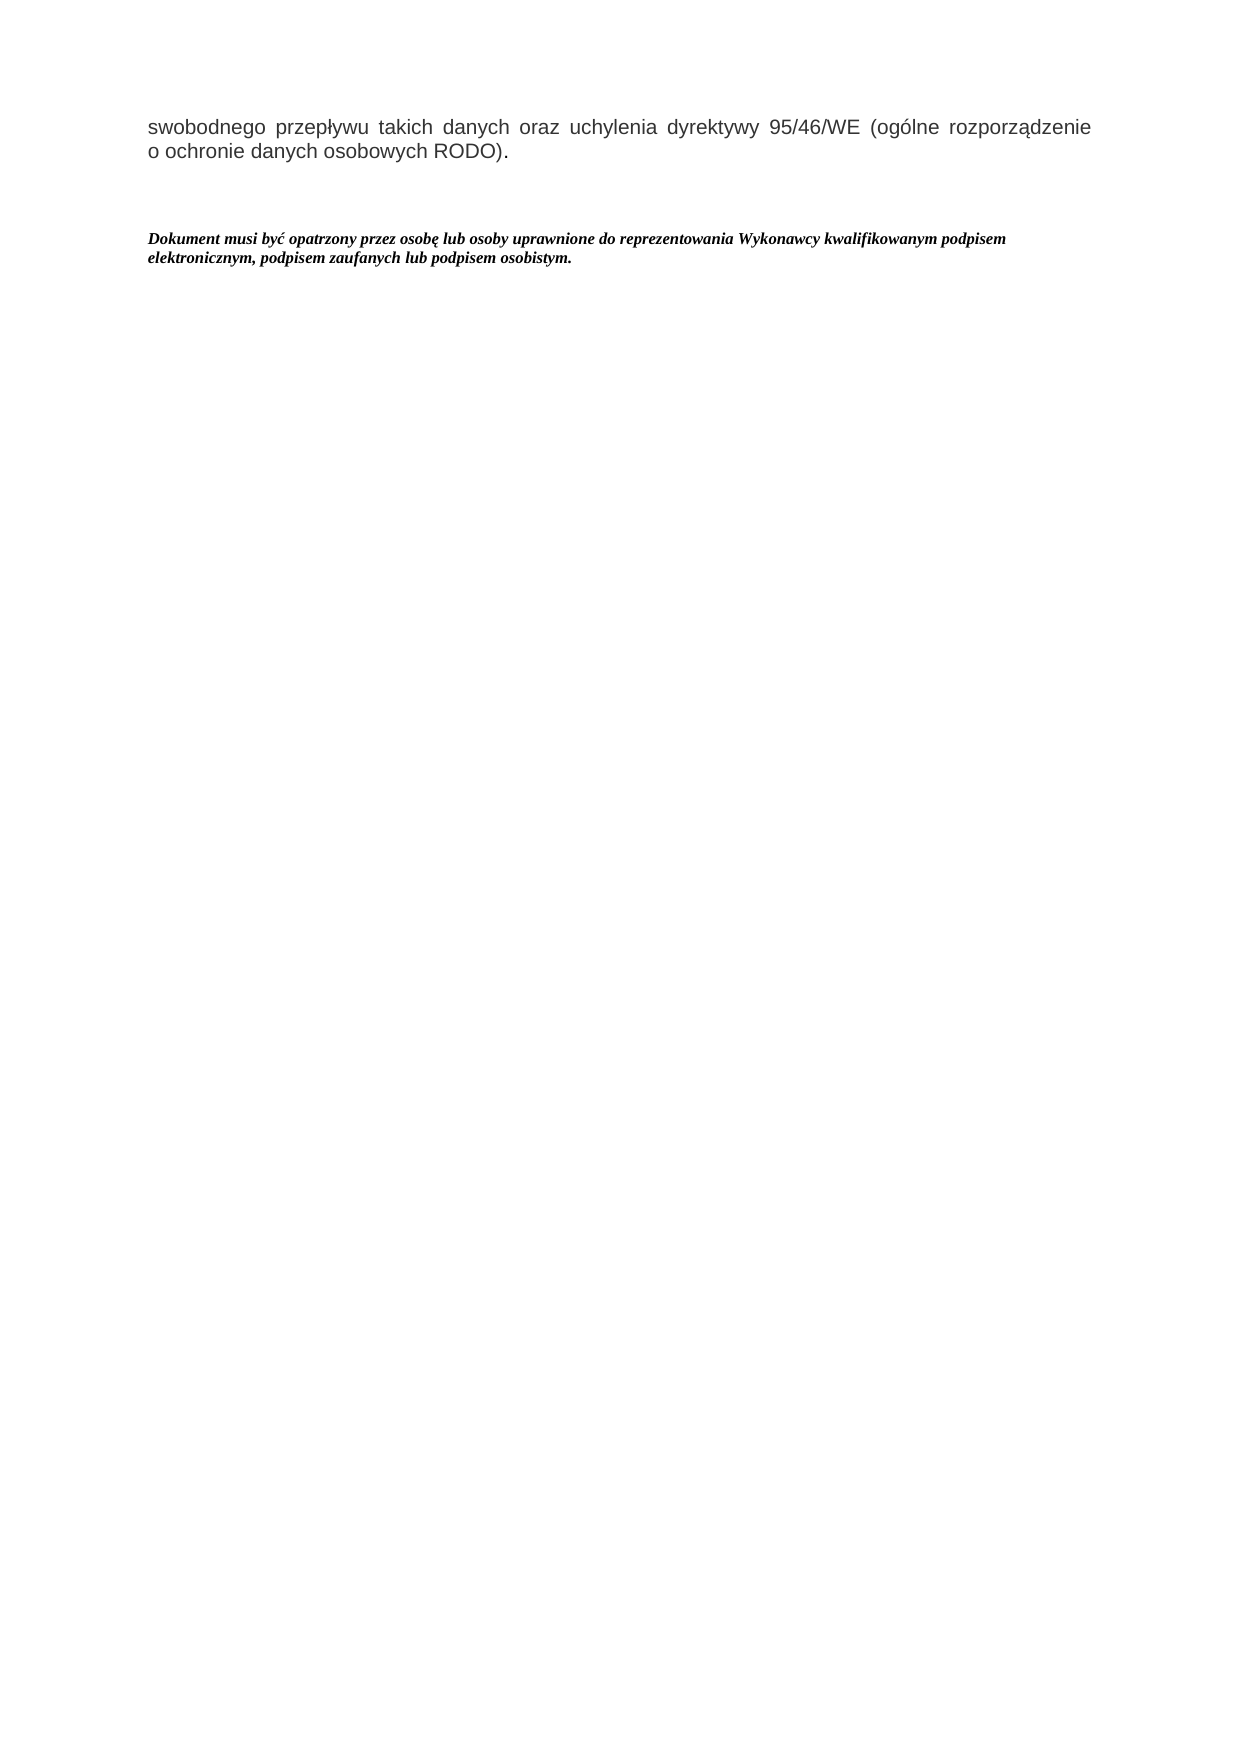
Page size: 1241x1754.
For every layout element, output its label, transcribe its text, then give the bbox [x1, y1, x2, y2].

text Dokument musi być opatrzony przez osobę lub osoby uprawnione do reprezentowania Wykonawcy kwalifikowanym podpisem elektronicznym, podpisem zaufanych lub podpisem osobistym. [148, 229, 1093, 267]
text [148, 115, 1093, 163]
